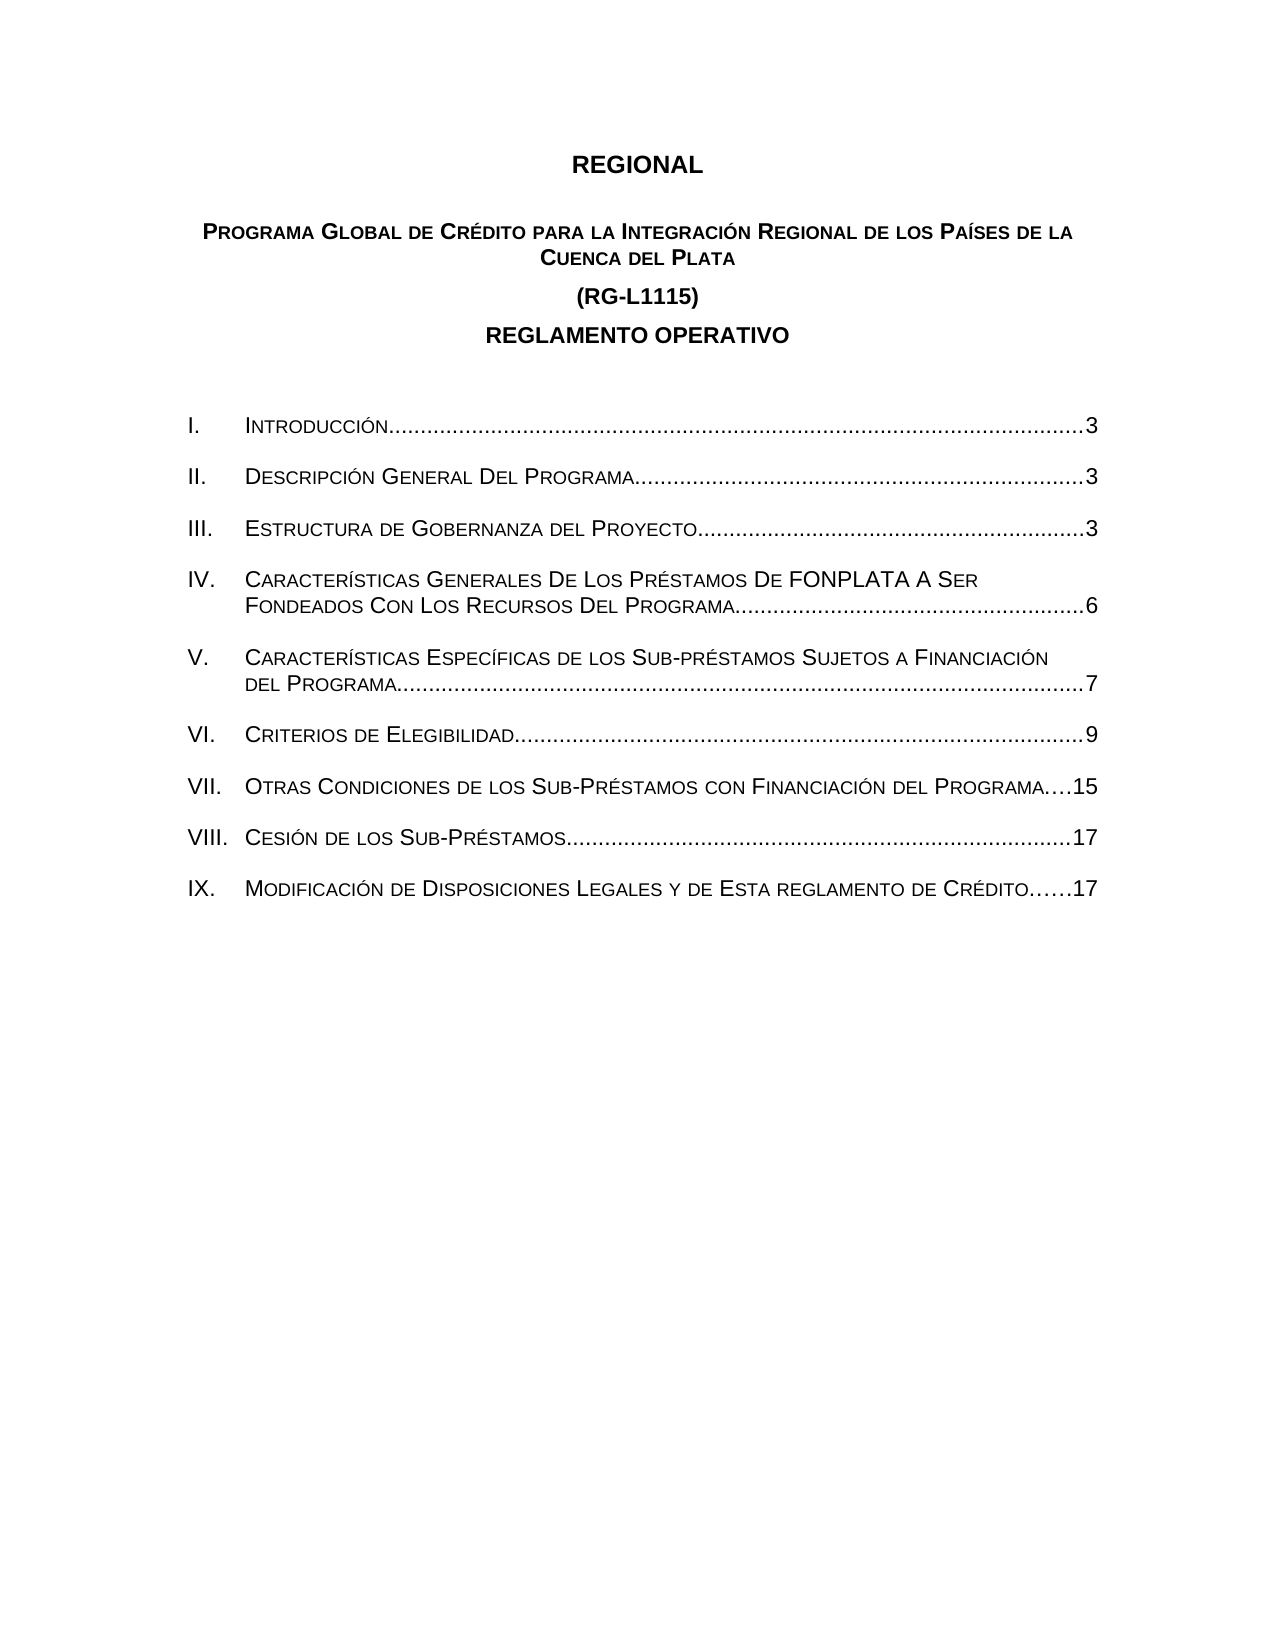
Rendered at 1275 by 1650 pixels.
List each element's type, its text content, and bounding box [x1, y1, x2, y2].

text II. Descripción General Del Programa 3 [187, 463, 1087, 489]
text I. Introducción 3 [187, 412, 1087, 438]
text Programa Global de Crédito para la Integración Regional de los Países de la Cuenca del Plata [187, 218, 1087, 270]
text REGIONAL [187, 150, 1087, 179]
text III. Estructura de Gobernanza del Proyecto 3 [187, 514, 1087, 541]
text IX. Modificación de Disposiciones Legales y de Esta reglamento de Crédito 17 [187, 875, 1087, 902]
text V. Características Específicas de los Sub-préstamos Sujetos a Financiación del Programa 7 [187, 644, 1087, 696]
text VII. Otras Condiciones de los Sub-Préstamos con Financiación del Programa 15 [187, 773, 1087, 799]
text REGLAMENTO OPERATIVO [187, 322, 1087, 348]
text IV. Características Generales De Los Préstamos De FONPLATA A Ser Fondeados Con Los Recursos Del Programa 6 [187, 566, 1087, 619]
text VI. Criterios de Elegibilidad 9 [187, 721, 1087, 748]
text VIII. Cesión de los Sub-Préstamos 17 [187, 824, 1087, 850]
text (RG-L1115) [187, 283, 1087, 309]
